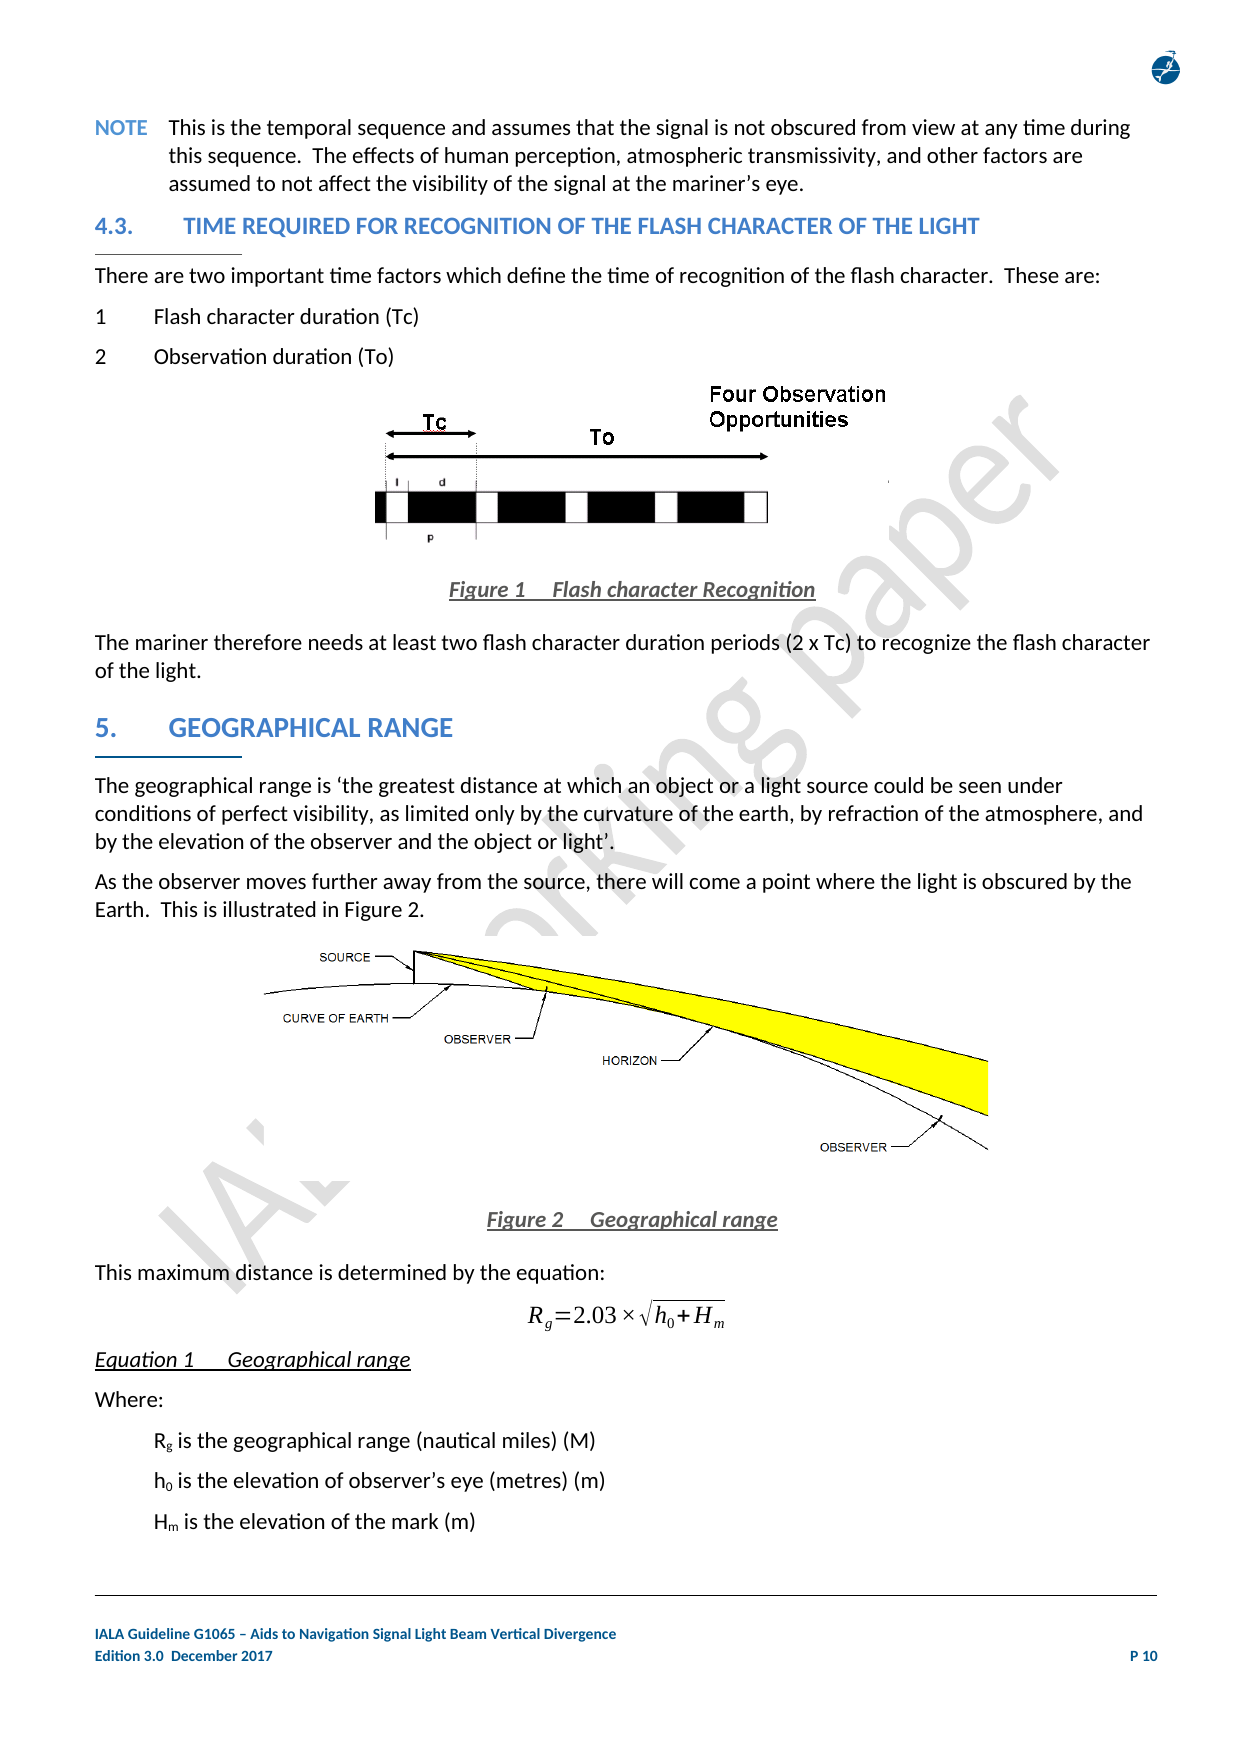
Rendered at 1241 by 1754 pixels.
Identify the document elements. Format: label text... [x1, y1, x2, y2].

list Flash character duration (Tc) [94, 302, 1157, 330]
subtitle GEOGRAPHICAL RANGE [94, 709, 1157, 745]
subtitle Time required for recognition of the flash character of the light [94, 210, 1157, 241]
text As the observer moves further away from the source, there will come a point where the light is obscured by the Earth. This is illustrated in Figure 2. [94, 867, 1157, 923]
picture [363, 383, 889, 551]
picture [1120, 0, 1239, 119]
text NOTE This is the temporal sequence and assumes that the signal is not obscured from view at any time during this sequence. The effects of human perception, atmospheric transmissivity, and other factors are assumed to not affect the visibility of the signal at the mariner’s eye. [94, 113, 1157, 198]
text h0 is the elevation of observer’s eye (metres) (m) [153, 1467, 1157, 1494]
text Flash character Recognition [109, 575, 1157, 603]
picture [263, 936, 989, 1181]
text The mariner therefore needs at least two flash character duration periods (2 x Tc) to recognize the flash character of the light. [94, 628, 1157, 684]
text Geographical range [94, 1345, 1157, 1373]
text Geographical range [109, 1205, 1157, 1233]
text This maximum distance is determined by the equation: [94, 1258, 1157, 1286]
text There are two important time factors which define the time of recognition of the flash character. These are: [94, 261, 1157, 289]
text Where: [94, 1386, 1157, 1413]
text Hm is the elevation of the mark (m) [153, 1507, 1157, 1535]
text Rg is the geographical range (nautical miles) (M) [153, 1426, 1157, 1454]
text The geographical range is ‘the greatest distance at which an object or a light source could be seen under conditions of perfect visibility, as limited only by the curvature of the earth, by refraction of the atmosphere, and by the elevation of the observer and the object or light’. [94, 771, 1157, 855]
list Observation duration (To) [94, 342, 1157, 371]
